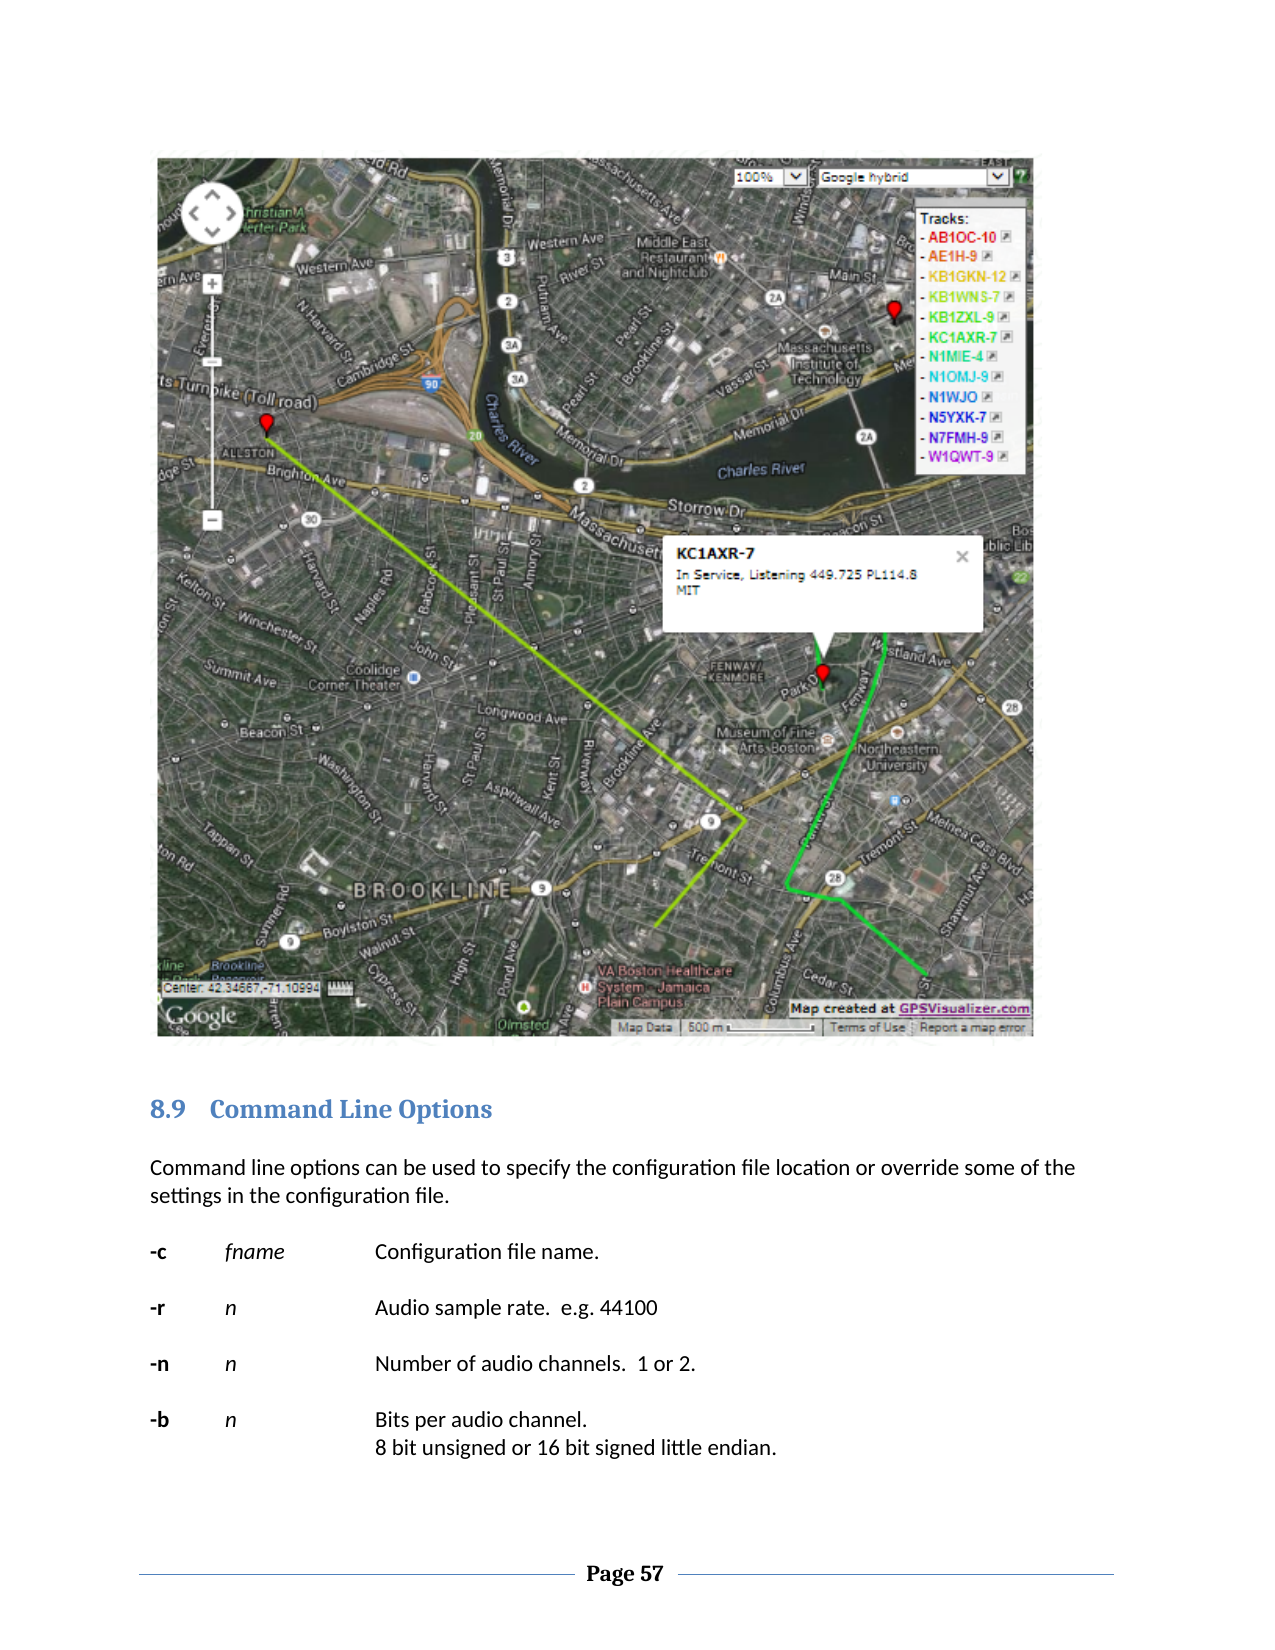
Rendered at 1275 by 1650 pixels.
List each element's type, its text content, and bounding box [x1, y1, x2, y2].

text 8 bit unsigned or 16 bit signed little endian. [150, 1433, 1125, 1462]
subtitle Command Line Options [150, 1094, 1125, 1125]
text -n n Number of audio channels. 1 or 2. [150, 1349, 1125, 1377]
picture [150, 150, 1043, 1046]
text -r n Audio sample rate. e.g. 44100 [150, 1293, 1125, 1321]
text Command line options can be used to specify the configuration file location or override some of the settings in the configuration file. [150, 1153, 1125, 1209]
text -b n Bits per audio channel. [150, 1406, 1125, 1433]
text -c fname Configuration file name. [150, 1237, 1125, 1265]
